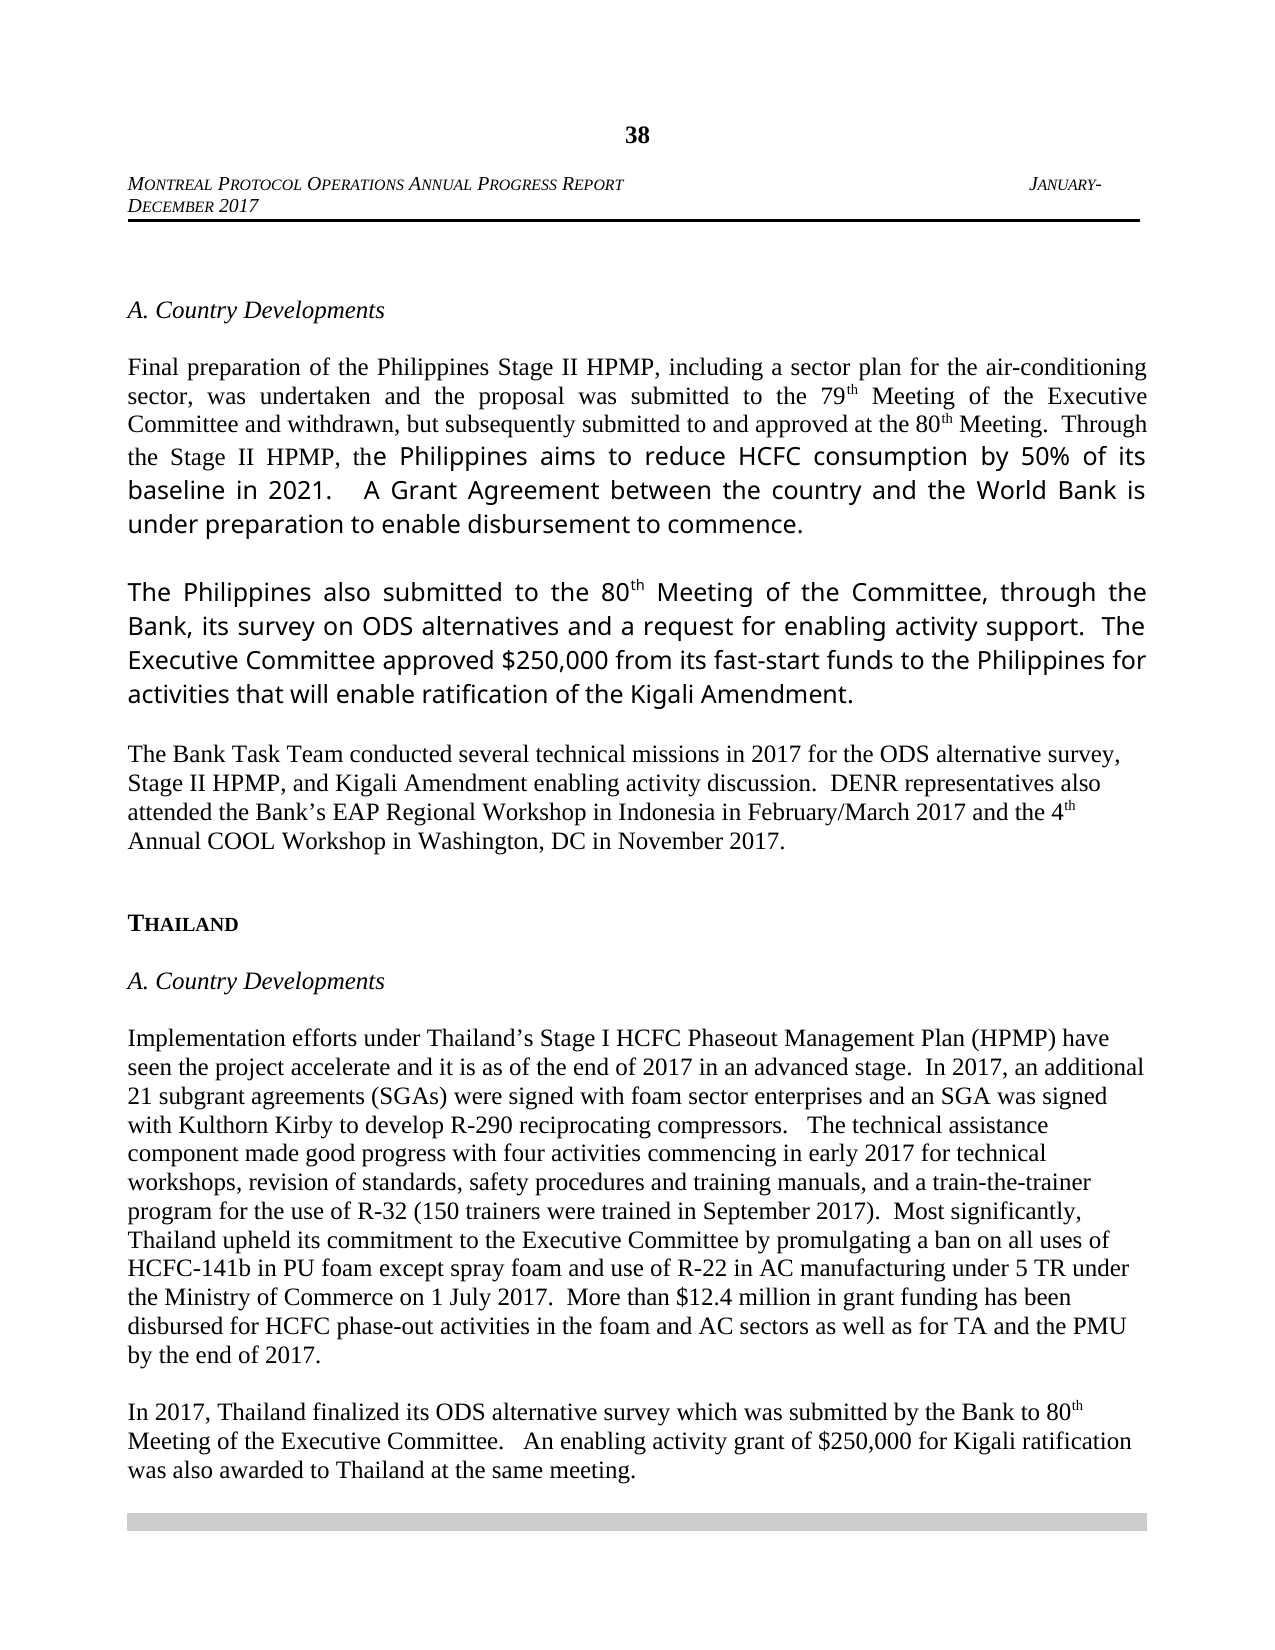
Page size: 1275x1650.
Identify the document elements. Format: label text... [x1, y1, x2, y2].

text The Philippines also submitted to the 80th Meeting of the Committee, through the Bank, its survey on ODS alternatives and a request for enabling activity support. The Executive Committee approved $250,000 from its fast-start funds to the Philippines for activities that will enable ratification of the Kigali Amendment. [127, 574, 1147, 711]
text Final preparation of the Philippines Stage II HPMP, including a sector plan for the air-conditioning sector, was undertaken and the proposal was submitted to the 79th Meeting of the Executive Committee and withdrawn, but subsequently submitted to and approved at the 80th Meeting. Through the Stage II HPMP, the Philippines aims to reduce HCFC consumption by 50% of its baseline in 2021. A Grant Agreement between the country and the World Bank is under preparation to enable disbursement to commence. [127, 352, 1147, 540]
text The Bank Task Team conducted several technical missions in 2017 for the ODS alternative survey, Stage II HPMP, and Kigali Amendment enabling activity discussion. DENR representatives also attended the Bank’s EAP Regional Workshop in Indonesia in February/March 2017 and the 4th Annual COOL Workshop in Washington, DC in November 2017. [127, 739, 1147, 854]
text A. Country Developments [127, 296, 1147, 324]
text Thailand [127, 908, 1147, 937]
text A. Country Developments [127, 966, 1147, 995]
text In 2017, Thailand finalized its ODS alternative survey which was submitted by the Bank to 80th Meeting of the Executive Committee. An enabling activity grant of $250,000 for Kigali ratification was also awarded to Thailand at the same meeting. [127, 1397, 1147, 1483]
text Implementation efforts under Thailand’s Stage I HCFC Phaseout Management Plan (HPMP) have seen the project accelerate and it is as of the end of 2017 in an advanced stage. In 2017, an additional 21 subgrant agreements (SGAs) were signed with foam sector enterprises and an SGA was signed with Kulthorn Kirby to develop R-290 reciprocating compressors. The technical assistance component made good progress with four activities commencing in early 2017 for technical workshops, revision of standards, safety procedures and training manuals, and a train-the-trainer program for the use of R-32 (150 trainers were trained in September 2017). Most significantly, Thailand upheld its commitment to the Executive Committee by promulgating a ban on all uses of HCFC-141b in PU foam except spray foam and use of R-22 in AC manufacturing under 5 TR under the Ministry of Commerce on 1 July 2017. More than $12.4 million in grant funding has been disbursed for HCFC phase-out activities in the foam and AC sectors as well as for TA and the PMU by the end of 2017. [127, 1023, 1147, 1368]
